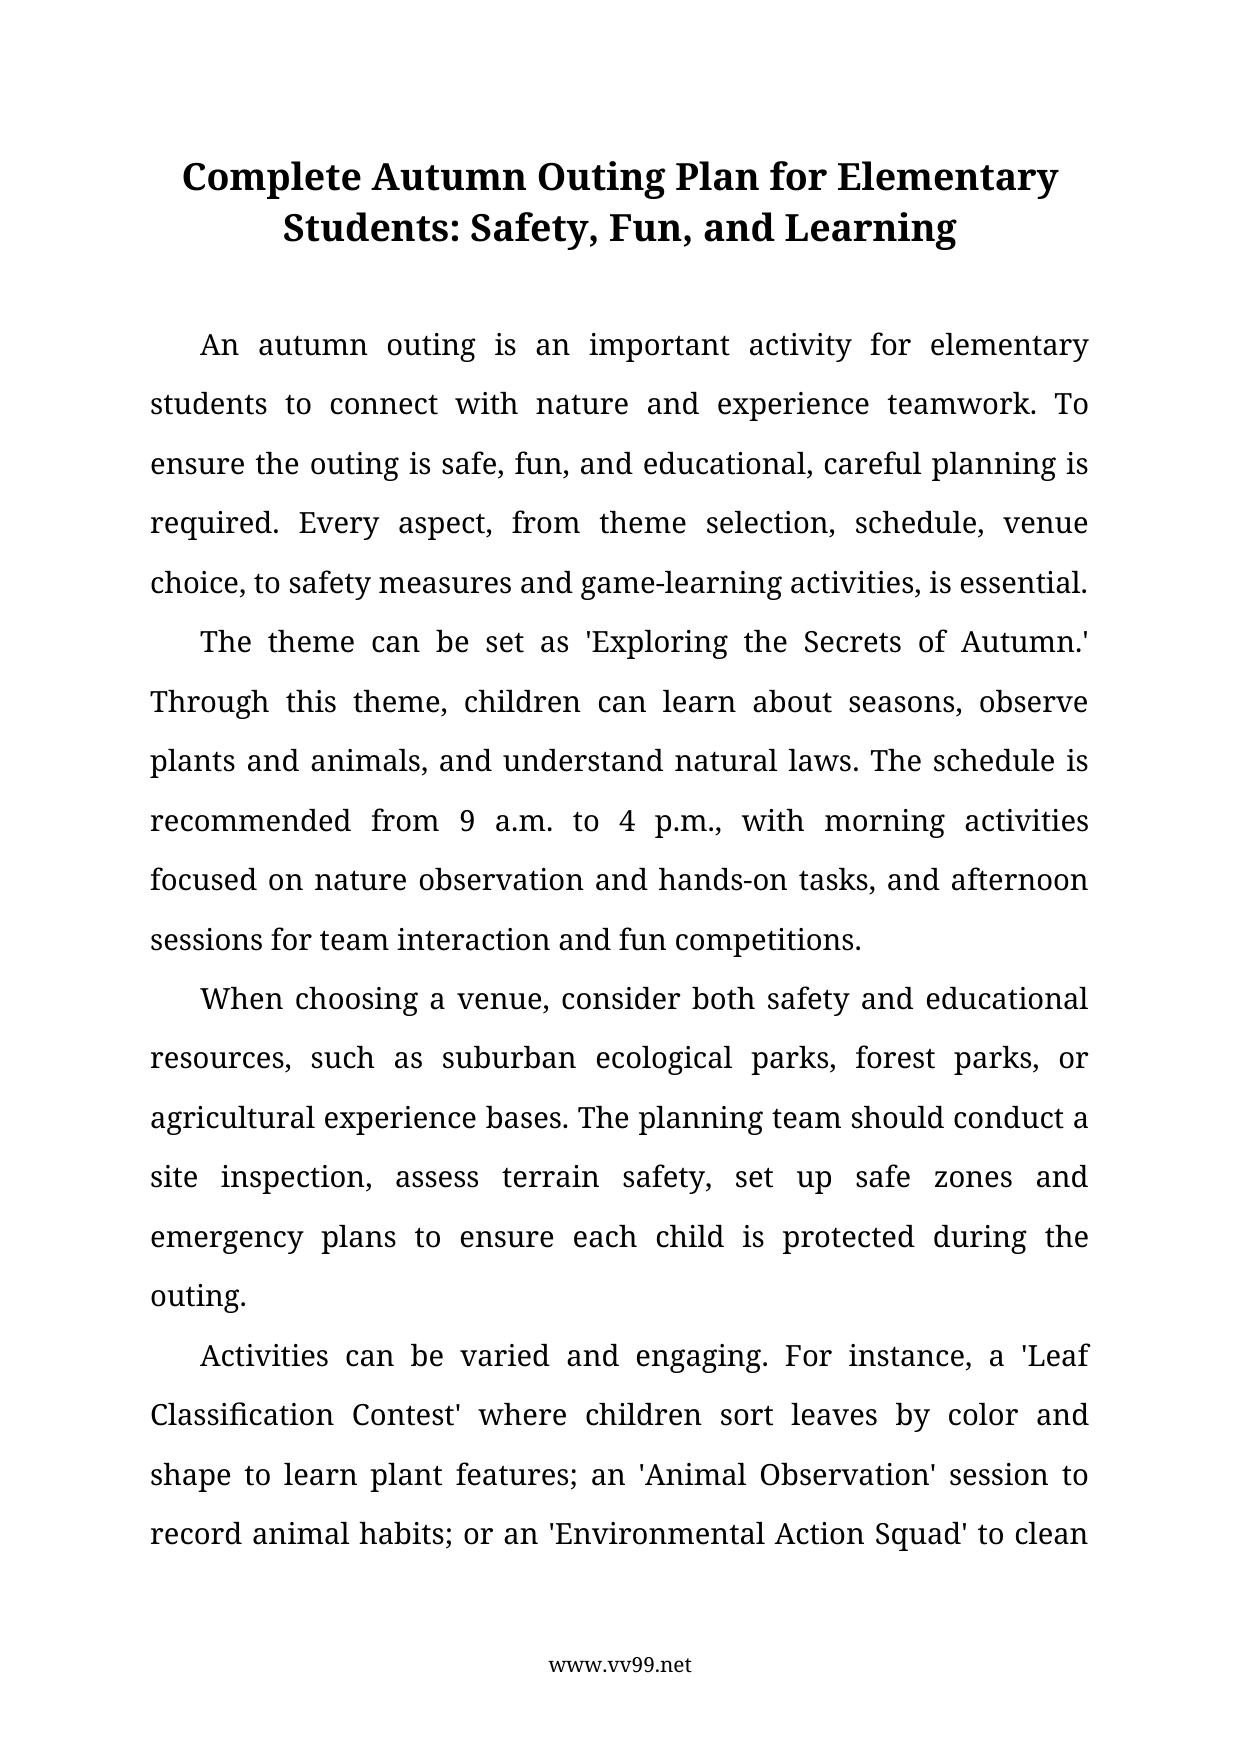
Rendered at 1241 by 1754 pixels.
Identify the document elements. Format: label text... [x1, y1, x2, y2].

text When choosing a venue, consider both safety and educational resources, such as suburban ecological parks, forest parks, or agricultural experience bases. The planning team should conduct a site inspection, assess terrain safety, set up safe zones and emergency plans to ensure each child is protected during the outing. [150, 978, 1090, 1315]
text An autumn outing is an important activity for elementary students to connect with nature and experience teamwork. To ensure the outing is safe, fun, and educational, careful planning is required. Every aspect, from theme selection, schedule, venue choice, to safety measures and game-learning activities, is essential. [150, 324, 1090, 602]
subtitle Complete Autumn Outing Plan for Elementary Students: Safety, Fun, and Learning [150, 150, 1090, 252]
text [150, 1335, 1090, 1553]
text The theme can be set as 'Exploring the Secrets of Autumn.' Through this theme, children can learn about seasons, observe plants and animals, and understand natural laws. The schedule is recommended from 9 a.m. to 4 p.m., with morning activities focused on nature observation and hands-on tasks, and afternoon sessions for team interaction and fun competitions. [150, 621, 1090, 958]
